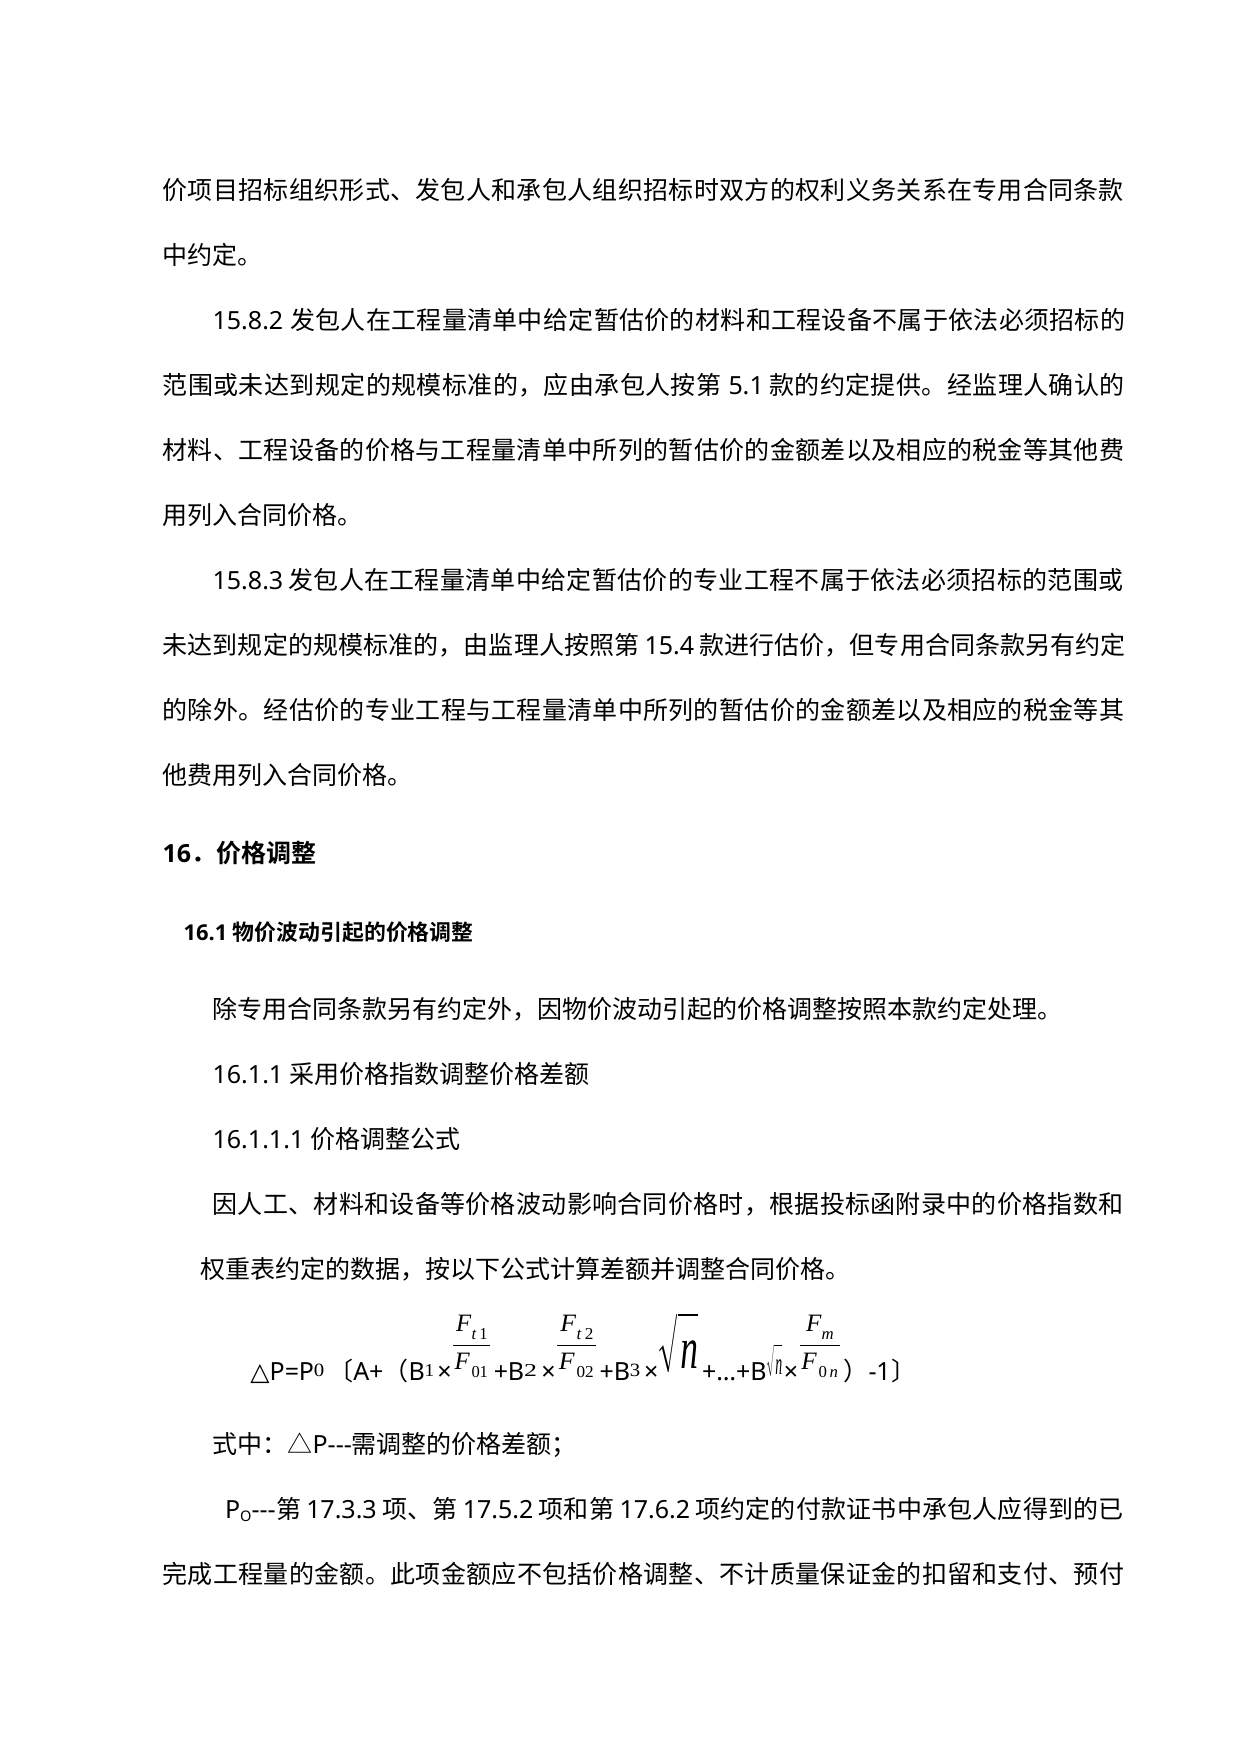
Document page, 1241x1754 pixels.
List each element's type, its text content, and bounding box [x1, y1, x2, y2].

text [162, 1475, 1126, 1605]
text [162, 156, 1126, 286]
subtitle 16.1 物价波动引起的价格调整 [162, 914, 1126, 947]
text 15.8.2 发包人在工程量清单中给定暂估价的材料和工程设备不属于依法必须招标的范围或未达到规定的规模标准的，应由承包人按第5.1款的约定提供。经监理人确认的材料、工程设备的价格与工程量清单中所列的暂估价的金额差以及相应的税金等其他费用列入合同价格。 [162, 286, 1126, 546]
text 16.1.1 采用价格指数调整价格差额 [162, 1040, 1126, 1105]
text 式中：△P---需调整的价格差额； [162, 1410, 1126, 1475]
text 16.1.1.1 价格调整公式 [162, 1105, 1126, 1170]
subtitle 16．价格调整 [162, 819, 1126, 884]
text 15.8.3发包人在工程量清单中给定暂估价的专业工程不属于依法必须招标的范围或未达到规定的规模标准的，由监理人按照第15.4款进行估价，但专用合同条款另有约定的除外。经估价的专业工程与工程量清单中所列的暂估价的金额差以及相应的税金等其他费用列入合同价格。 [162, 546, 1126, 806]
text △P=P〔A+（B×+B×+B×+…+B×）-1〕 [162, 1300, 1126, 1398]
text 除专用合同条款另有约定外，因物价波动引起的价格调整按照本款约定处理。 [162, 975, 1126, 1040]
text 因人工、材料和设备等价格波动影响合同价格时，根据投标函附录中的价格指数和权重表约定的数据，按以下公式计算差额并调整合同价格。 [162, 1170, 1126, 1300]
